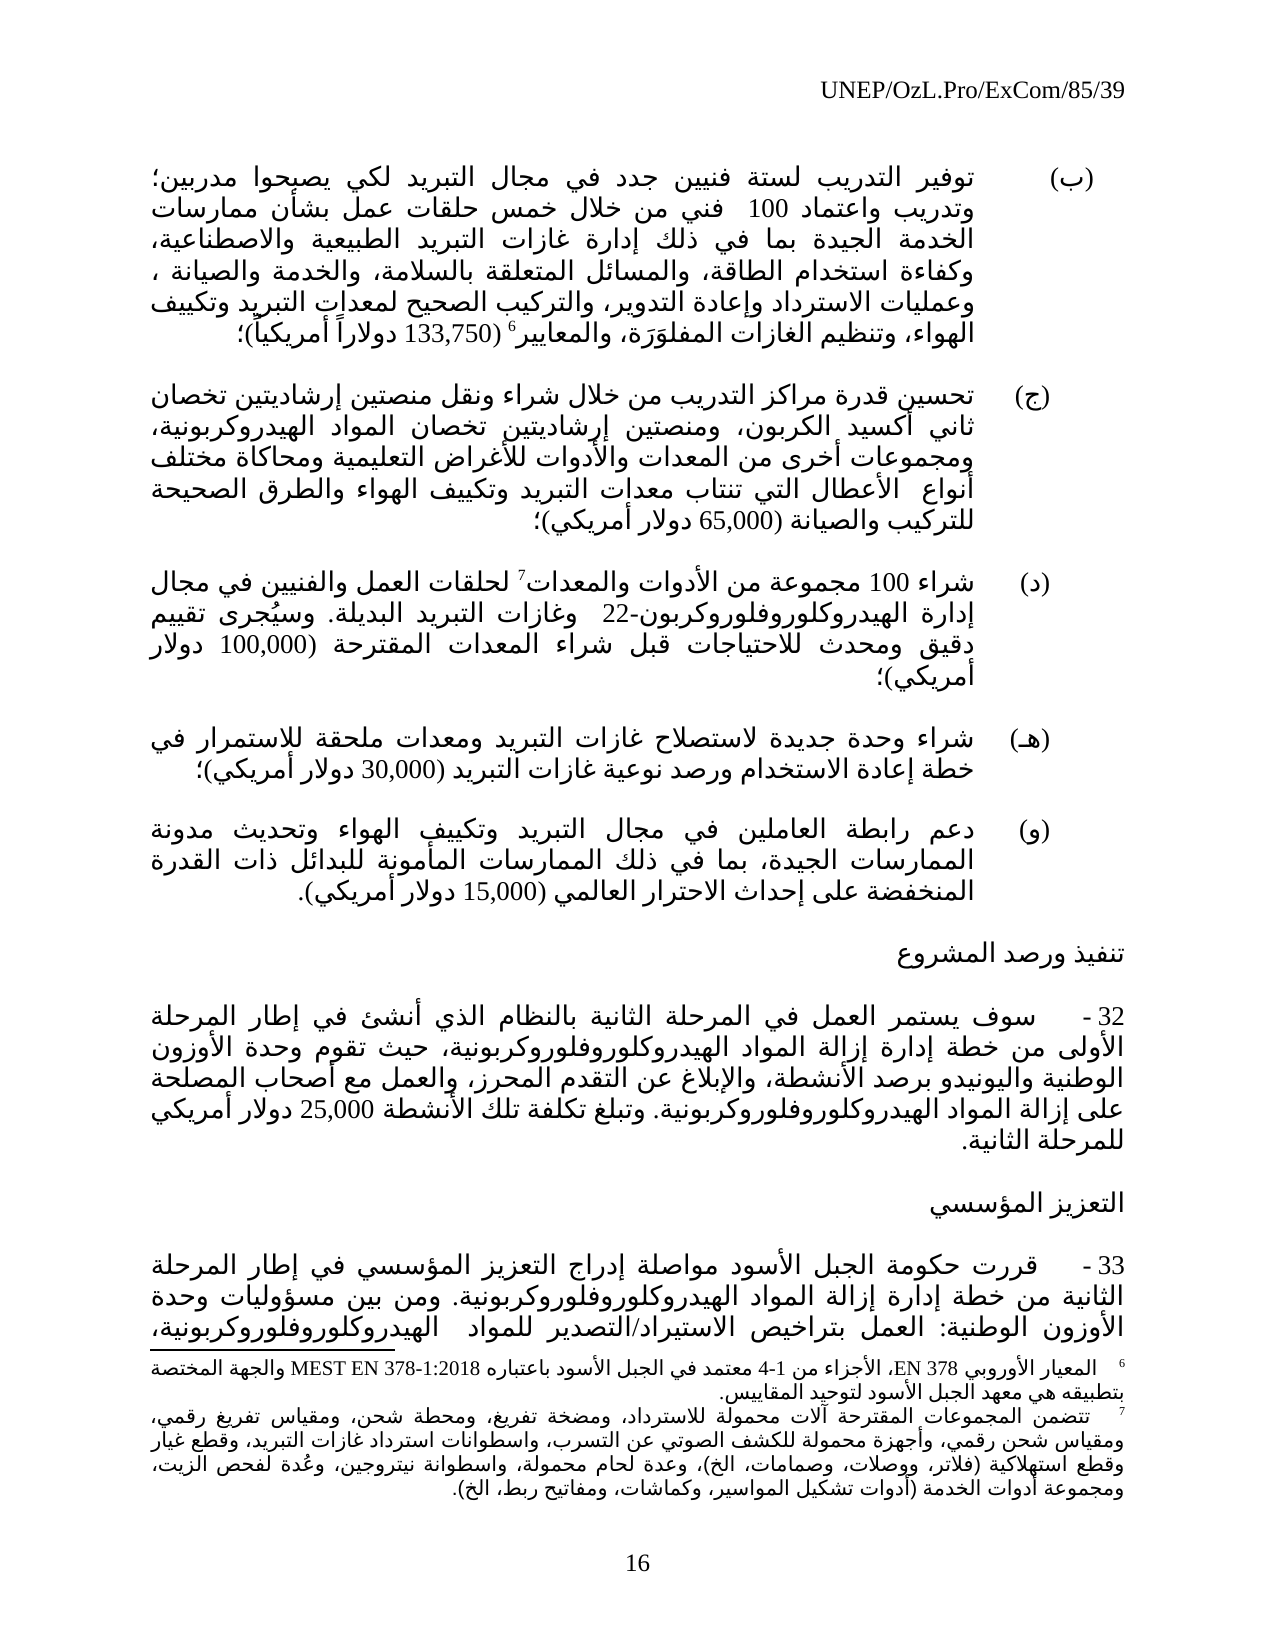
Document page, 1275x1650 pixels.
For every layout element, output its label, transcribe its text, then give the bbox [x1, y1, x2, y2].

text تنفيذ ورصد المشروع [150, 937, 1125, 969]
text (د) شراء 100 مجموعة من الأدوات والمعدات لحلقات العمل والفنيين في مجال إدارة الهيدروكلوروفلوروكربون-22 وغازات التبريد البديلة. وسيُجرى تقييم دقيق ومحدث للاحتياجات قبل شراء المعدات المقترحة (100,000 دولار أمريكي)؛ [150, 566, 1050, 691]
text (و) دعم رابطة العاملين في مجال التبريد وتكييف الهواء وتحديث مدونة الممارسات الجيدة، بما في ذلك الممارسات المأمونة للبدائل ذات القدرة المنخفضة على إحداث الاحترار العالمي (15,000 دولار أمريكي). [150, 813, 1050, 906]
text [150, 1249, 1125, 1342]
text (ج) تحسين قدرة مراكز التدريب من خلال شراء ونقل منصتين إرشاديتين تخصان ثاني أكسيد الكربون، ومنصتين إرشاديتين تخصان المواد الهيدروكربونية، ومجموعات أخرى من المعدات والأدوات للأغراض التعليمية ومحاكاة مختلف أنواع الأعطال التي تنتاب معدات التبريد وتكييف الهواء والطرق الصحيحة للتركيب والصيانة (65,000 دولار أمريكي)؛ [150, 379, 1050, 535]
text التعزيز المؤسسي [150, 1187, 1125, 1218]
text 32 - سوف يستمر العمل في المرحلة الثانية بالنظام الذي أنشئ في إطار المرحلة الأولى من خطة إدارة إزالة المواد الهيدروكلوروفلوروكربونية، حيث تقوم وحدة الأوزون الوطنية واليونيدو برصد الأنشطة، والإبلاغ عن التقدم المحرز، والعمل مع أصحاب المصلحة على إزالة المواد الهيدروكلوروفلوروكربونية. وتبلغ تكلفة تلك الأنشطة 25,000 دولار أمريكي للمرحلة الثانية. [150, 1000, 1125, 1156]
list توفير التدريب لستة فنيين جدد في مجال التبريد لكي يصبحوا مدربين؛ وتدريب واعتماد 100 فني من خلال خمس حلقات عمل بشأن ممارسات الخدمة الجيدة بما في ذلك إدارة غازات التبريد الطبيعية والاصطناعية، وكفاءة استخدام الطاقة، والمسائل المتعلقة بالسلامة، والخدمة والصيانة ، وعمليات الاسترداد وإعادة التدوير، والتركيب الصحيح لمعدات التبريد وتكييف الهواء، وتنظيم الغازات المفلوَرَة، والمعايير (133,750 دولاراً أمريكياً)؛ [150, 161, 1050, 348]
text (هـ) شراء وحدة جديدة لاستصلاح غازات التبريد ومعدات ملحقة للاستمرار في خطة إعادة الاستخدام ورصد نوعية غازات التبريد (30,000 دولار أمريكي)؛ [150, 722, 1050, 784]
